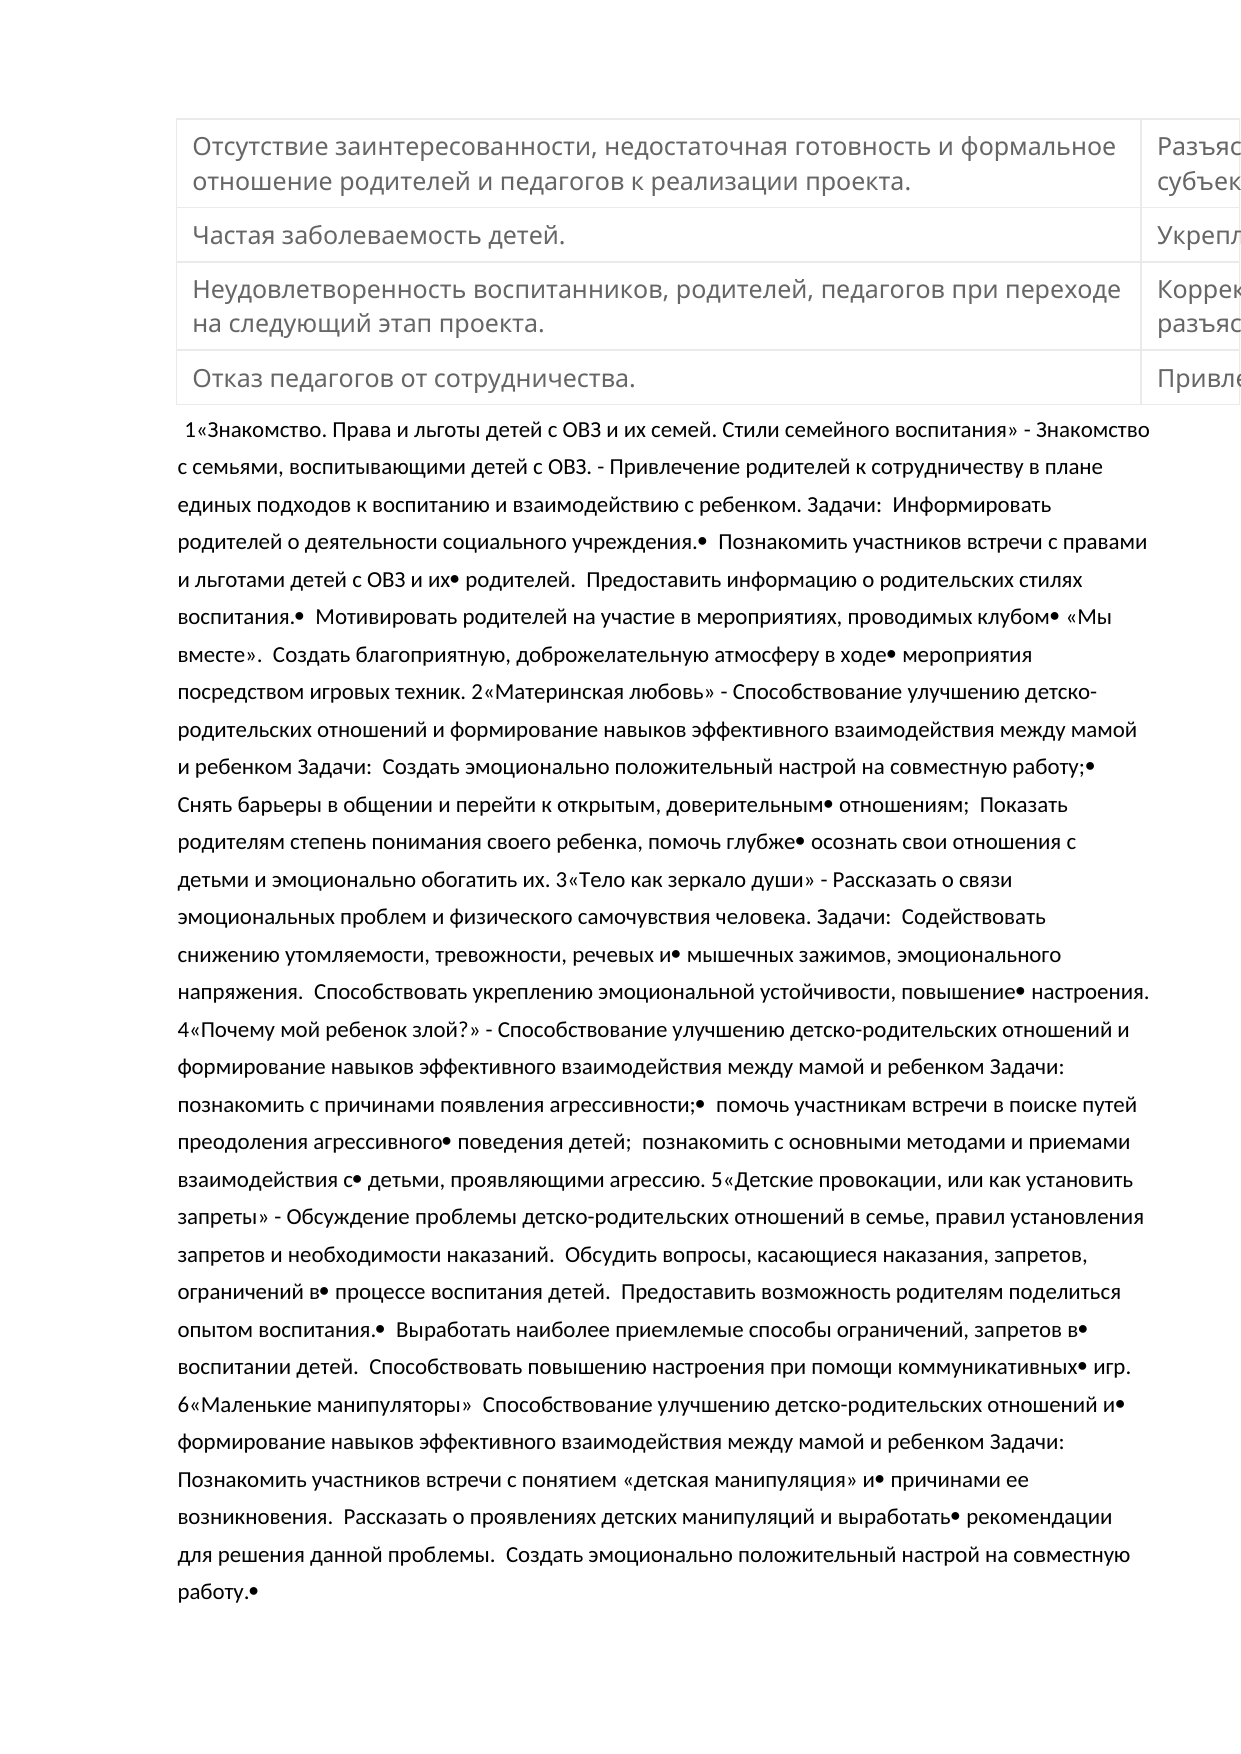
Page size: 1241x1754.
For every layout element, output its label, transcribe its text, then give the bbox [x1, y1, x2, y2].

table_cell Отказ педагогов от сотрудничества. [177, 351, 1140, 404]
table_cell Неудовлетворенность воспитанников, родителей, педагогов при переходе на следующий этап проекта. [177, 263, 1140, 349]
table_cell Разъяснение цели, задач, ожидаемых результатов проекта для всех субъектов образования; индивидуальная работа с педагогами. [1142, 120, 1239, 207]
table_cell Отсутствие заинтересованности, недостаточная готовность и формальное отношение родителей и педагогов к реализации проекта. [177, 120, 1140, 207]
table_cell Привлечение других педагогов. [1142, 351, 1239, 404]
table_cell Корректировка проекта, плана мероприятий, информационно-разъяснительная работа. [1142, 263, 1239, 349]
text 1«Знакомство. Права и льготы детей с ОВЗ и их семей. Стили семейного воспитания» - Знакомство с семьями, воспитывающими детей с ОВЗ. - Привлечение родителей к сотрудничеству в плане единых подходов к воспитанию и взаимодействию с ребенком. Задачи: Информировать родителей о деятельности социального учреждения. Познакомить участников встречи с правами и льготами детей с ОВЗ и их родителей. Предоставить информацию о родительских стилях воспитания. Мотивировать родителей на участие в мероприятиях, проводимых клубом «Мы вместе». Создать благоприятную, доброжелательную атмосферу в ходе мероприятия посредством игровых техник. 2«Материнская любовь» - Способствование улучшению детско-родительских отношений и формирование навыков эффективного взаимодействия между мамой и ребенком Задачи: Создать эмоционально положительный настрой на совместную работу; Снять барьеры в общении и перейти к открытым, доверительным отношениям; Показать родителям степень понимания своего ребенка, помочь глубже осознать свои отношения с детьми и эмоционально обогатить их. 3«Тело как зеркало души» - Рассказать о связи эмоциональных проблем и физического самочувствия человека. Задачи: Содействовать снижению утомляемости, тревожности, речевых и мышечных зажимов, эмоционального напряжения. Способствовать укреплению эмоциональной устойчивости, повышение настроения. 4«Почему мой ребенок злой?» - Способствование улучшению детско-родительских отношений и формирование навыков эффективного взаимодействия между мамой и ребенком Задачи: познакомить с причинами появления агрессивности; помочь участникам встречи в поиске путей преодоления агрессивного поведения детей; познакомить с основными методами и приемами взаимодействия с детьми, проявляющими агрессию. 5«Детские провокации, или как установить запреты» - Обсуждение проблемы детско-родительских отношений в семье, правил установления запретов и необходимости наказаний. Обсудить вопросы, касающиеся наказания, запретов, ограничений в процессе воспитания детей. Предоставить возможность родителям поделиться опытом воспитания. Выработать наиболее приемлемые способы ограничений, запретов в воспитании детей. Способствовать повышению настроения при помощи коммуникативных игр. 6«Маленькие манипуляторы» Способствование улучшению детско-родительских отношений и формирование навыков эффективного взаимодействия между мамой и ребенком Задачи: Познакомить участников встречи с понятием «детская манипуляция» и причинами ее возникновения. Рассказать о проявлениях детских манипуляций и выработать рекомендации для решения данной проблемы. Создать эмоционально положительный настрой на совместную работу. [177, 405, 1152, 1605]
table_cell Частая заболеваемость детей. [177, 208, 1140, 261]
table_cell Укрепление здоровья и профилактика. [1142, 208, 1239, 261]
